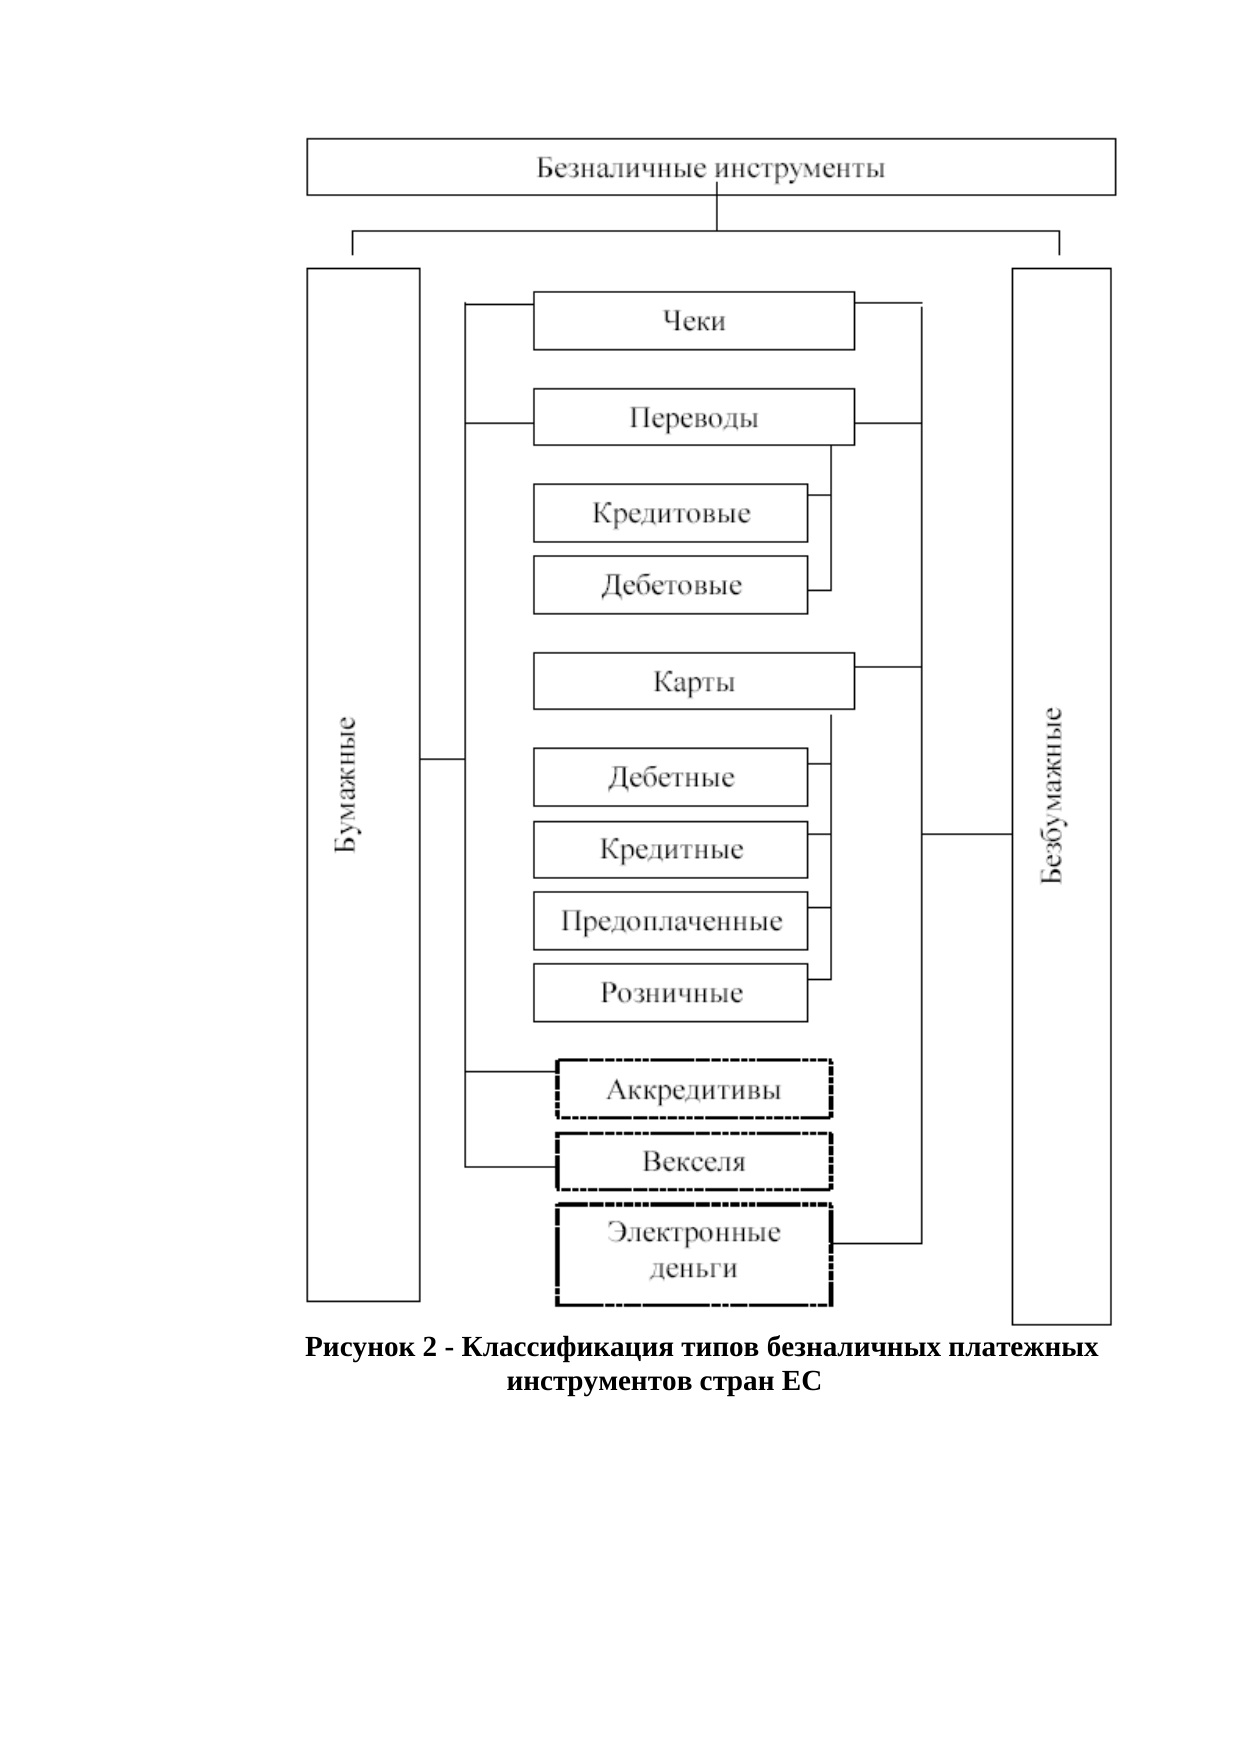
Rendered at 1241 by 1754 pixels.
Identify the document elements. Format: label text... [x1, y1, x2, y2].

text Рисунок 2 - Классификация типов безналичных платежных инструментов стран ЕС [177, 1329, 1152, 1396]
picture [252, 118, 1148, 1329]
